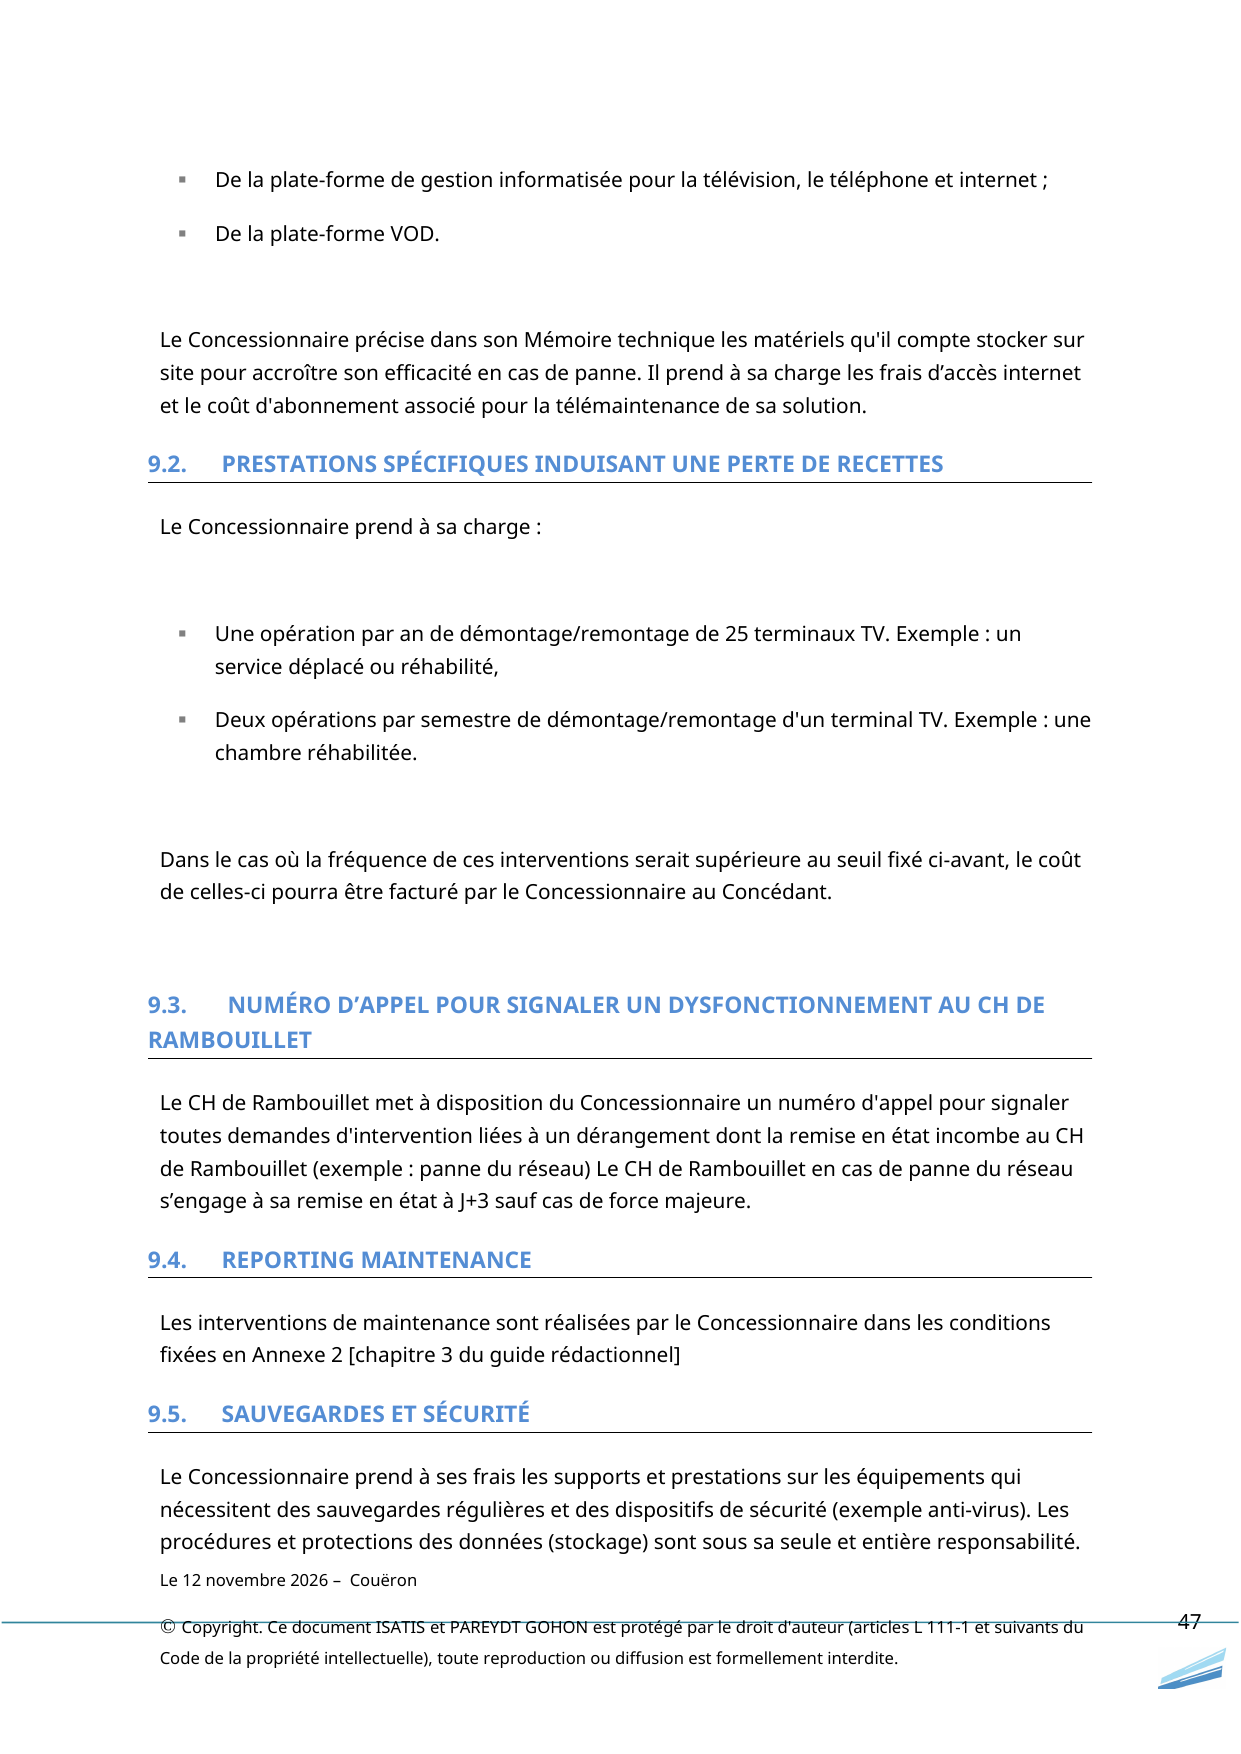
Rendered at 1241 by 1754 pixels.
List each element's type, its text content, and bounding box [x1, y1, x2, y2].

text Le CH de Rambouillet met à disposition du Concessionnaire un numéro d'appel pour signaler toutes demandes d'intervention liées à un dérangement dont la remise en état incombe au CH de Rambouillet (exemple : panne du réseau) Le CH de Rambouillet en cas de panne du réseau s’engage à sa remise en état à J+3 sauf cas de force majeure. [159, 1088, 1092, 1215]
subtitle Reporting maintenance [148, 1244, 1092, 1277]
text Une opération par an de démontage/remontage de 25 terminaux TV. Exemple : un service déplacé ou réhabilité, [177, 619, 1092, 680]
text De la plate-forme de gestion informatisée pour la télévision, le téléphone et internet ; [177, 165, 1092, 194]
text Deux opérations par semestre de démontage/remontage d'un terminal TV. Exemple : une chambre réhabilitée. [177, 705, 1092, 766]
subtitle Prestations spécifiques induisant une perte de recettes [148, 448, 1092, 482]
subtitle Sauvegardes et sécurité [148, 1398, 1092, 1432]
text Dans le cas où la fréquence de ces interventions serait supérieure au seuil fixé ci-avant, le coût de celles-ci pourra être facturé par le Concessionnaire au Concédant. [159, 845, 1092, 906]
subtitle Numéro d’appel pour signaler un dysfonctionnement au CH DE RAMBOUILLET [148, 988, 1092, 1058]
text Le Concessionnaire prend à ses frais les supports et prestations sur les équipements qui nécessitent des sauvegardes régulières et des dispositifs de sécurité (exemple anti-virus). Les procédures et protections des données (stockage) sont sous sa seule et entière responsabilité. [159, 1462, 1092, 1556]
picture [1157, 1647, 1227, 1689]
text Le Concessionnaire précise dans son Mémoire technique les matériels qu'il compte stocker sur site pour accroître son efficacité en cas de panne. Il prend à sa charge les frais d’accès internet et le coût d'abonnement associé pour la télémaintenance de sa solution. [159, 326, 1092, 419]
text Les interventions de maintenance sont réalisées par le Concessionnaire dans les conditions fixées en Annexe 2 [chapitre 3 du guide rédactionnel] [159, 1308, 1092, 1369]
text De la plate-forme VOD. [177, 219, 1092, 247]
text Le Concessionnaire prend à sa charge : [159, 512, 1092, 541]
